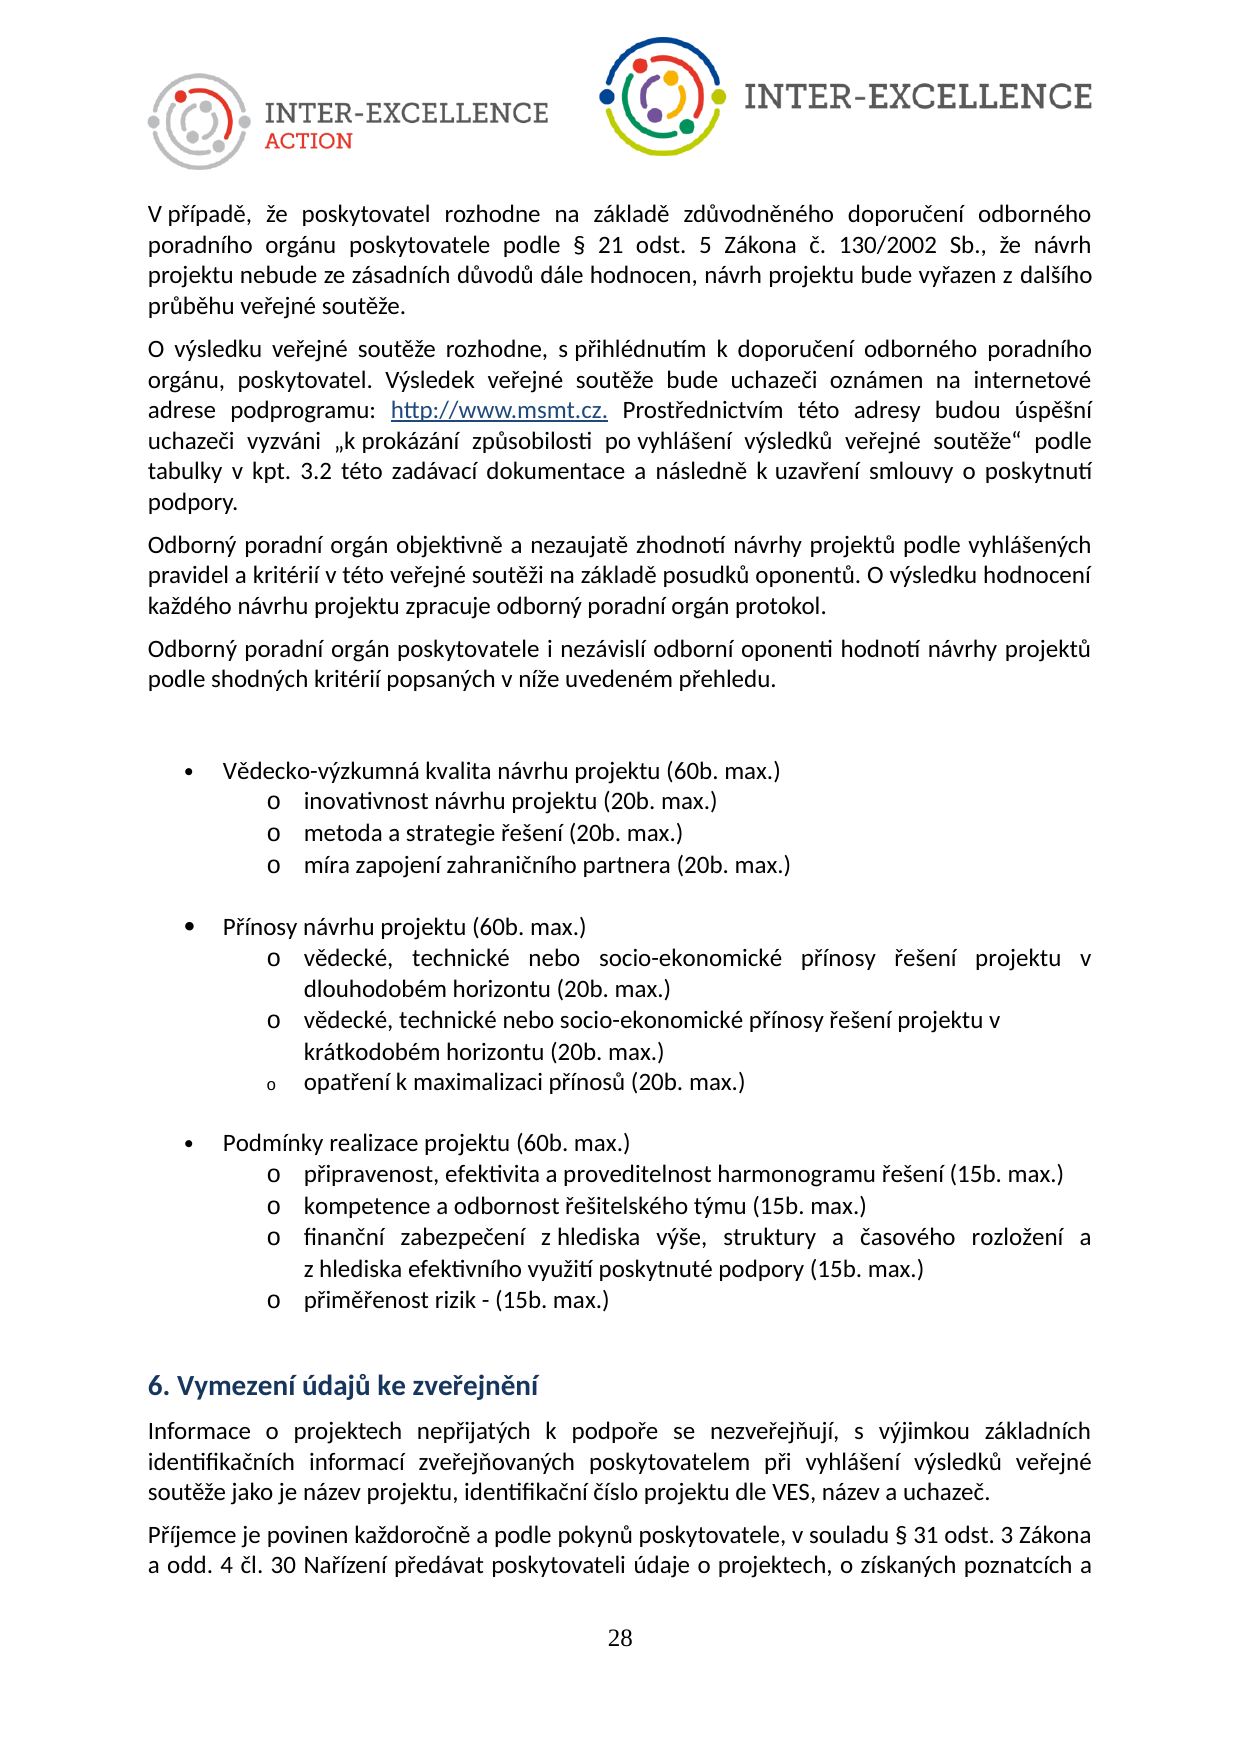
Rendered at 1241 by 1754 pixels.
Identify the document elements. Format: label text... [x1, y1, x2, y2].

list metoda a strategie řešení (20b. max.) [266, 817, 1092, 849]
list opatření k maximalizaci přínosů (20b. max.) [266, 1066, 1092, 1097]
list Vědecko-výzkumná kvalita návrhu projektu (60b. max.) [185, 755, 1092, 786]
list Podmínky realizace projektu (60b. max.) [185, 1127, 1092, 1158]
picture [599, 37, 1092, 156]
text O výsledku veřejné soutěže rozhodne, s přihlédnutím k doporučení odborného poradního orgánu, poskytovatel. Výsledek veřejné soutěže bude uchazeči oznámen na internetové adrese podprogramu: http://www.msmt.cz. Prostřednictvím této adresy budou úspěšní uchazeči vyzváni „k prokázání způsobilosti po vyhlášení výsledků veřejné soutěže“ podle tabulky v kpt. 3.2 této zadávací dokumentace a následně k uzavření smlouvy o poskytnutí podpory. [148, 333, 1092, 516]
list inovativnost návrhu projektu (20b. max.) [266, 786, 1092, 817]
list Přínosy návrhu projektu (60b. max.) [185, 911, 1092, 942]
text Informace o projektech nepřijatých k podpoře se nezveřejňují, s výjimkou základních identifikačních informací zveřejňovaných poskytovatelem při vyhlášení výsledků veřejné soutěže jako je název projektu, identifikační číslo projektu dle VES, název a uchazeč. [148, 1415, 1092, 1507]
list přiměřenost rizik - (15b. max.) [266, 1284, 1092, 1316]
text V případě, že poskytovatel rozhodne na základě zdůvodněného doporučení odborného poradního orgánu poskytovatele podle § 21 odst. 5 Zákona č. 130/2002 Sb., že návrh projektu nebude ze zásadních důvodů dále hodnocen, návrh projektu bude vyřazen z dalšího průběhu veřejné soutěže. [148, 199, 1092, 321]
list připravenost, efektivita a proveditelnost harmonogramu řešení (15b. max.) [266, 1158, 1092, 1190]
list finanční zabezpečení z hlediska výše, struktury a časového rozložení a z hlediska efektivního využití poskytnuté podpory (15b. max.) [266, 1222, 1092, 1284]
text Odborný poradní orgán objektivně a nezaujatě zhodnotí návrhy projektů podle vyhlášených pravidel a kritérií v této veřejné soutěži na základě posudků oponentů. O výsledku hodnocení každého návrhu projektu zpracuje odborný poradní orgán protokol. [148, 529, 1092, 620]
text Odborný poradní orgán poskytovatele i nezávislí odborní oponenti hodnotí návrhy projektů podle shodných kritérií popsaných v níže uvedeném přehledu. [148, 633, 1092, 694]
picture [147, 73, 548, 170]
list vědecké, technické nebo socio-ekonomické přínosy řešení projektu v krátkodobém horizontu (20b. max.) [266, 1004, 1092, 1066]
subtitle 6. Vymezení údajů ke zveřejnění [148, 1367, 1092, 1403]
list míra zapojení zahraničního partnera (20b. max.) [266, 849, 1092, 881]
list kompetence a odbornost řešitelského týmu (15b. max.) [266, 1190, 1092, 1222]
list vědecké, technické nebo socio-ekonomické přínosy řešení projektu v dlouhodobém horizontu (20b. max.) [266, 942, 1092, 1004]
